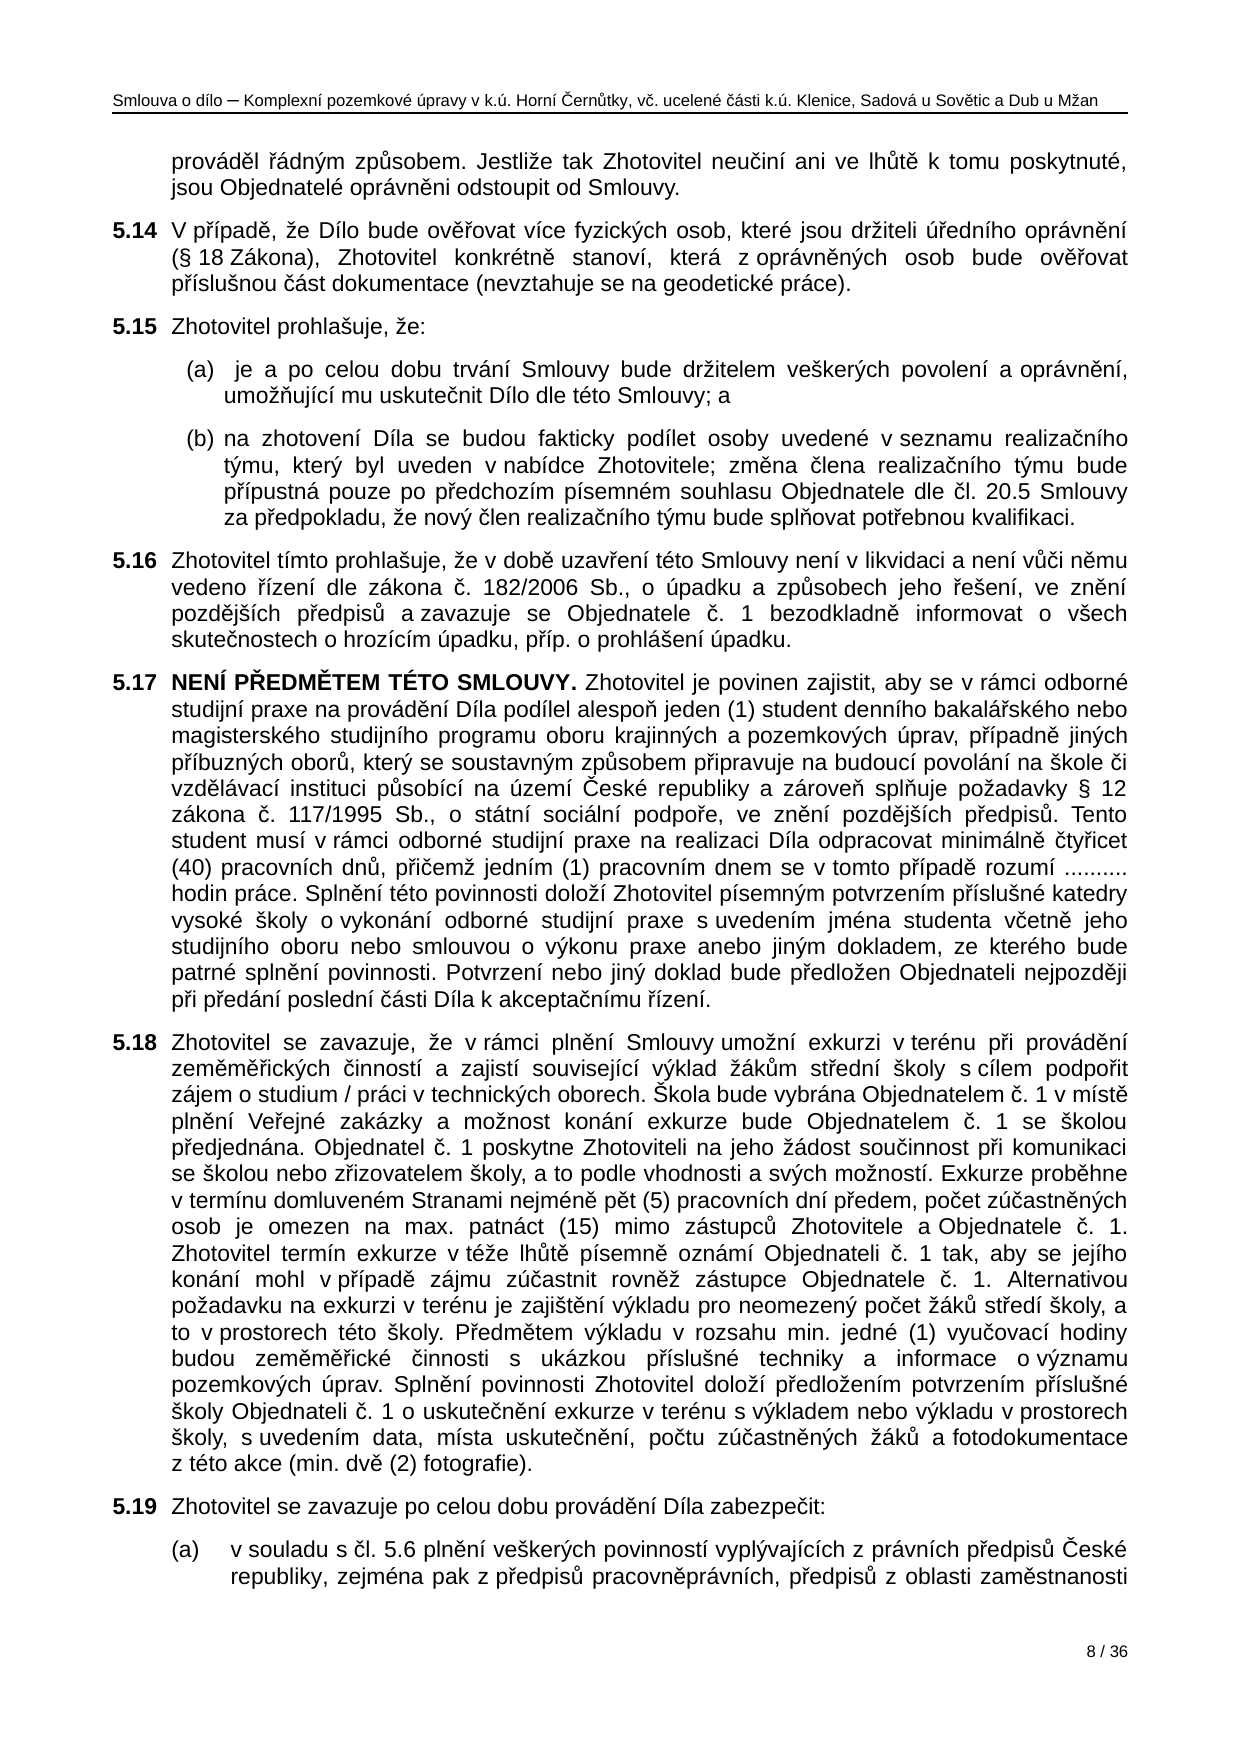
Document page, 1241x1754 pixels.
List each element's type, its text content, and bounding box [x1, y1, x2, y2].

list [171, 1536, 1128, 1589]
text Není předmětem této smlouvy. Zhotovitel je povinen zajistit, aby se v rámci odborné studijní praxe na provádění Díla podílel alespoň jeden (1) student denního bakalářského nebo magisterského studijního programu oboru krajinných a pozemkových úprav, případně jiných příbuzných oborů, který se soustavným způsobem připravuje na budoucí povolání na škole či vzdělávací instituci působící na území České republiky a zároveň splňuje požadavky § 12 zákona č. 117/1995 Sb., o státní sociální podpoře, ve znění pozdějších předpisů. Tento student musí v rámci odborné studijní praxe na realizaci Díla odpracovat minimálně čtyřicet (40) pracovních dnů, přičemž jedním (1) pracovním dnem se v tomto případě rozumí .......... hodin práce. Splnění této povinnosti doloží Zhotovitel písemným potvrzením příslušné katedry vysoké školy o vykonání odborné studijní praxe s uvedením jména studenta včetně jeho studijního oboru nebo smlouvou o výkonu praxe anebo jiným dokladem, ze kterého bude patrné splnění povinnosti. Potvrzení nebo jiný doklad bude předložen Objednateli nejpozději při předání poslední části Díla k akceptačnímu řízení. [112, 669, 1128, 1012]
text V případě, že Dílo bude ověřovat více fyzických osob, které jsou držiteli úředního oprávnění (§ 18 Zákona), Zhotovitel konkrétně stanoví, která z oprávněných osob bude ověřovat příslušnou část dokumentace (nevztahuje se na geodetické práce). [112, 217, 1128, 296]
text Zhotovitel prohlašuje, že: [112, 313, 1128, 339]
text Zhotovitel tímto prohlašuje, že v době uzavření této Smlouvy není v likvidaci a není vůči němu vedeno řízení dle zákona č. 182/2006 Sb., o úpadku a způsobech jeho řešení, ve znění pozdějších předpisů a zavazuje se Objednatele č. 1 bezodkladně informovat o všech skutečnostech o hrozícím úpadku, příp. o prohlášení úpadku. [112, 547, 1128, 653]
list je a po celou dobu trvání Smlouvy bude držitelem veškerých povolení a oprávnění, umožňující mu uskutečnit Dílo dle této Smlouvy; a [186, 356, 1128, 408]
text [112, 148, 1128, 200]
list na zhotovení Díla se budou fakticky podílet osoby uvedené v seznamu realizačního týmu, který byl uveden v nabídce Zhotovitele; změna člena realizačního týmu bude přípustná pouze po předchozím písemném souhlasu Objednatele dle čl. 20.5 Smlouvy za předpokladu, že nový člen realizačního týmu bude splňovat potřebnou kvalifikaci. [186, 425, 1128, 531]
text Zhotovitel se zavazuje po celou dobu provádění Díla zabezpečit: [112, 1493, 1128, 1520]
text Zhotovitel se zavazuje, že v rámci plnění Smlouvy umožní exkurzi v terénu při provádění zeměměřických činností a zajistí související výklad žákům střední školy s cílem podpořit zájem o studium / práci v technických oborech. Škola bude vybrána Objednatelem č. 1 v místě plnění Veřejné zakázky a možnost konání exkurze bude Objednatelem č. 1 se školou předjednána. Objednatel č. 1 poskytne Zhotoviteli na jeho žádost součinnost při komunikaci se školou nebo zřizovatelem školy, a to podle vhodnosti a svých možností. Exkurze proběhne v termínu domluveném Stranami nejméně pět (5) pracovních dní předem, počet zúčastněných osob je omezen na max. patnáct (15) mimo zástupců Zhotovitele a Objednatele č. 1. Zhotovitel termín exkurze v téže lhůtě písemně oznámí Objednateli č. 1 tak, aby se jejího konání mohl v případě zájmu zúčastnit rovněž zástupce Objednatele č. 1. Alternativou požadavku na exkurzi v terénu je zajištění výkladu pro neomezený počet žáků středí školy, a to v prostorech této školy. Předmětem výkladu v rozsahu min. jedné (1) vyučovací hodiny budou zeměměřické činnosti s ukázkou příslušné techniky a informace o významu pozemkových úprav. Splnění povinnosti Zhotovitel doloží předložením potvrzením příslušné školy Objednateli č. 1 o uskutečnění exkurze v terénu s výkladem nebo výkladu v prostorech školy, s uvedením data, místa uskutečnění, počtu zúčastněných žáků a fotodokumentace z této akce (min. dvě (2) fotografie). [112, 1029, 1128, 1477]
